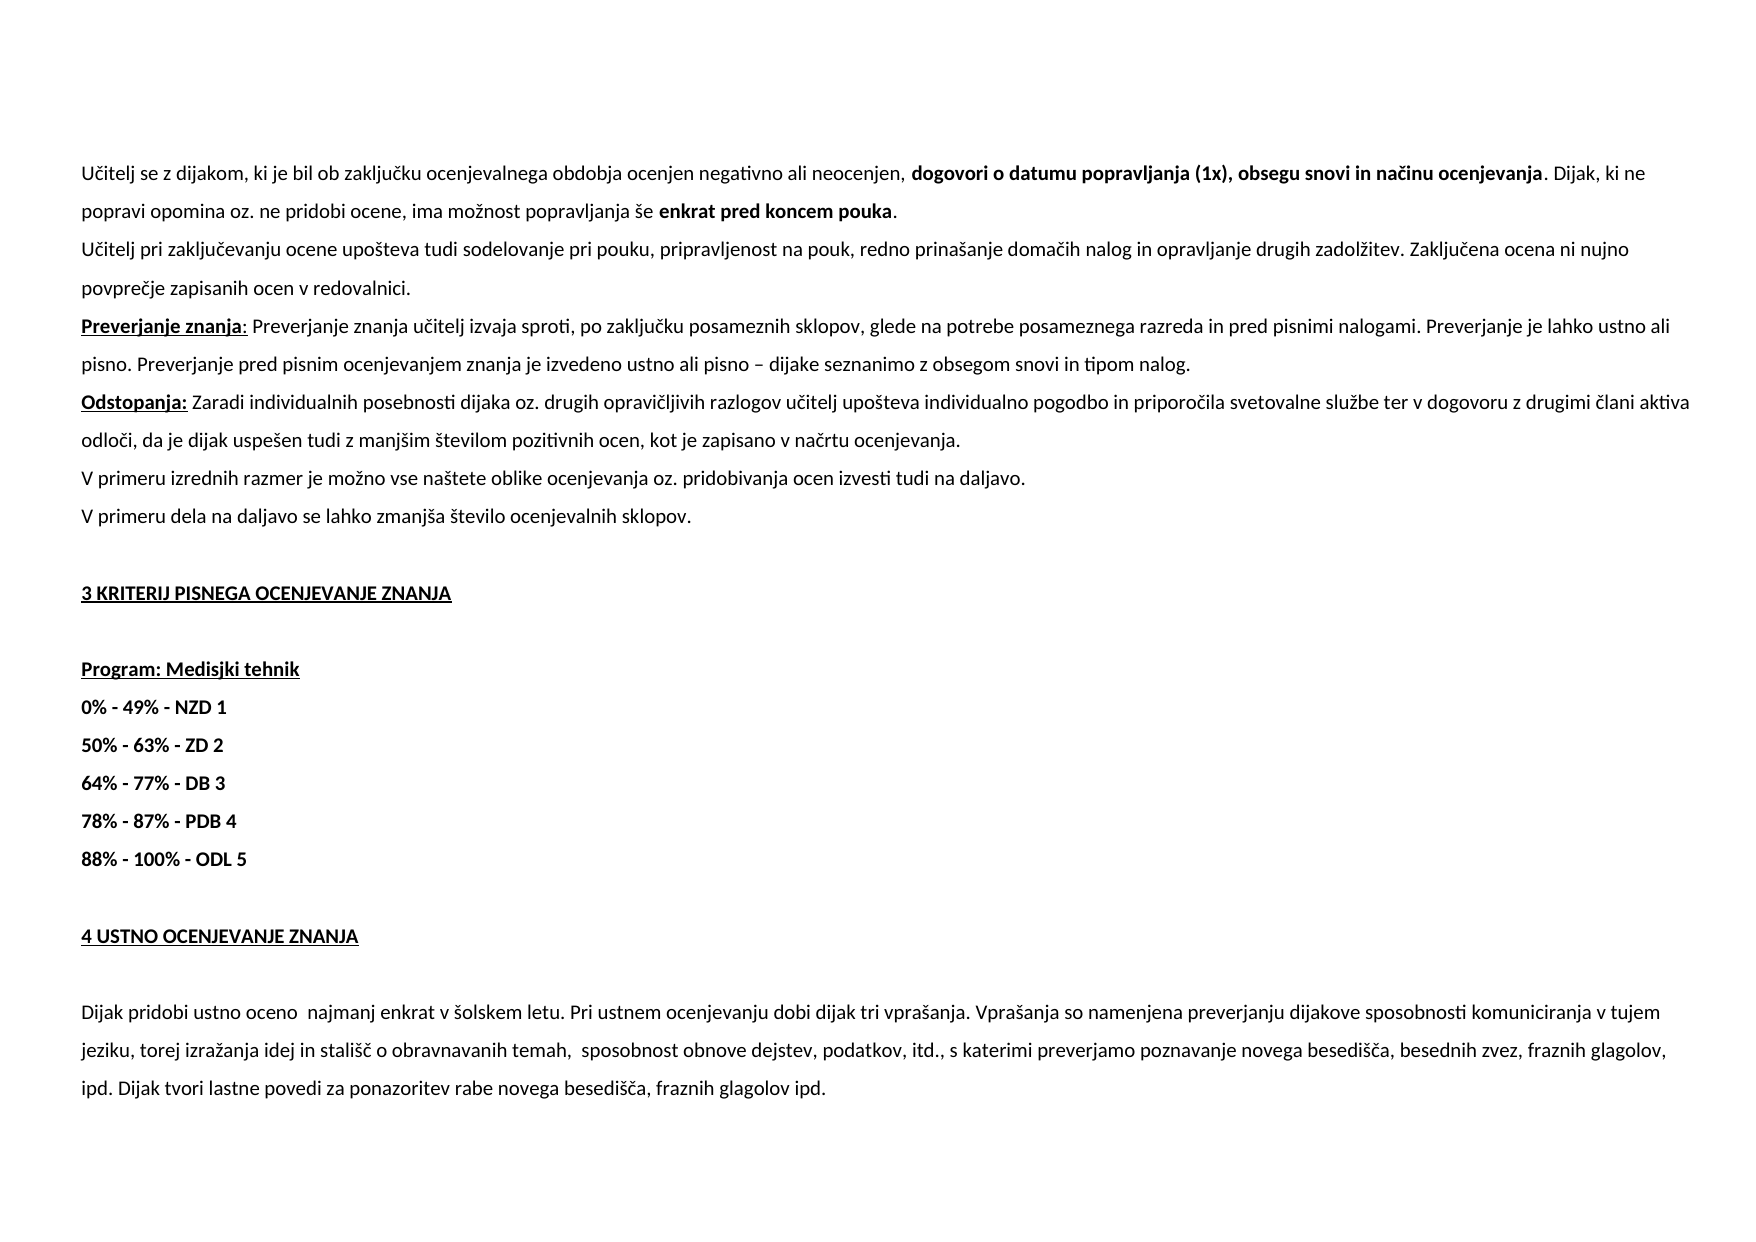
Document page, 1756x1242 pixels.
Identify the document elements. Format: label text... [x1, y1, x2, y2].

text Program: Medisjki tehnik [81, 656, 1705, 681]
text 4 USTNO OCENJEVANJE ZNANJA [81, 923, 1705, 948]
text Preverjanje znanja: Preverjanje znanja učitelj izvaja sproti, po zaključku posameznih sklopov, glede na potrebe posameznega razreda in pred pisnimi nalogami. Preverjanje je lahko ustno ali pisno. Preverjanje pred pisnim ocenjevanjem znanja je izvedeno ustno ali pisno – dijake seznanimo z obsegom snovi in tipom nalog. [81, 313, 1705, 376]
text 78% - 87% - PDB 4 [81, 808, 1705, 834]
text V primeru izrednih razmer je možno vse naštete oblike ocenjevanja oz. pridobivanja ocen izvesti tudi na daljavo. [81, 465, 1705, 491]
text 0% - 49% - NZD 1 [81, 694, 1705, 719]
text V primeru dela na daljavo se lahko zmanjša število ocenjevalnih sklopov. [81, 503, 1705, 529]
text 64% - 77% - DB 3 [81, 770, 1705, 796]
text 3 KRITERIJ PISNEGA OCENJEVANJE ZNANJA [81, 580, 1705, 605]
text 88% - 100% - ODL 5 [81, 847, 1705, 872]
text Dijak pridobi ustno oceno najmanj enkrat v šolskem letu. Pri ustnem ocenjevanju dobi dijak tri vprašanja. Vprašanja so namenjena preverjanju dijakove sposobnosti komuniciranja v tujem jeziku, torej izražanja idej in stališč o obravnavanih temah, sposobnost obnove dejstev, podatkov, itd., s katerimi preverjamo poznavanje novega besedišča, besednih zvez, fraznih glagolov, ipd. Dijak tvori lastne povedi za ponazoritev rabe novega besedišča, fraznih glagolov ipd. [81, 999, 1705, 1101]
text Učitelj se z dijakom, ki je bil ob zaključku ocenjevalnega obdobja ocenjen negativno ali neocenjen, dogovori o datumu popravljanja (1x), obsegu snovi in načinu ocenjevanja. Dijak, ki ne popravi opomina oz. ne pridobi ocene, ima možnost popravljanja še enkrat pred koncem pouka. [81, 160, 1705, 224]
text 50% - 63% - ZD 2 [81, 732, 1705, 758]
text Odstopanja: Zaradi individualnih posebnosti dijaka oz. drugih opravičljivih razlogov učitelj upošteva individualno pogodbo in priporočila svetovalne službe ter v dogovoru z drugimi člani aktiva odloči, da je dijak uspešen tudi z manjšim številom pozitivnih ocen, kot je zapisano v načrtu ocenjevanja. [81, 389, 1705, 453]
text Učitelj pri zaključevanju ocene upošteva tudi sodelovanje pri pouku, pripravljenost na pouk, redno prinašanje domačih nalog in opravljanje drugih zadolžitev. Zaključena ocena ni nujno povprečje zapisanih ocen v redovalnici. [81, 237, 1705, 300]
